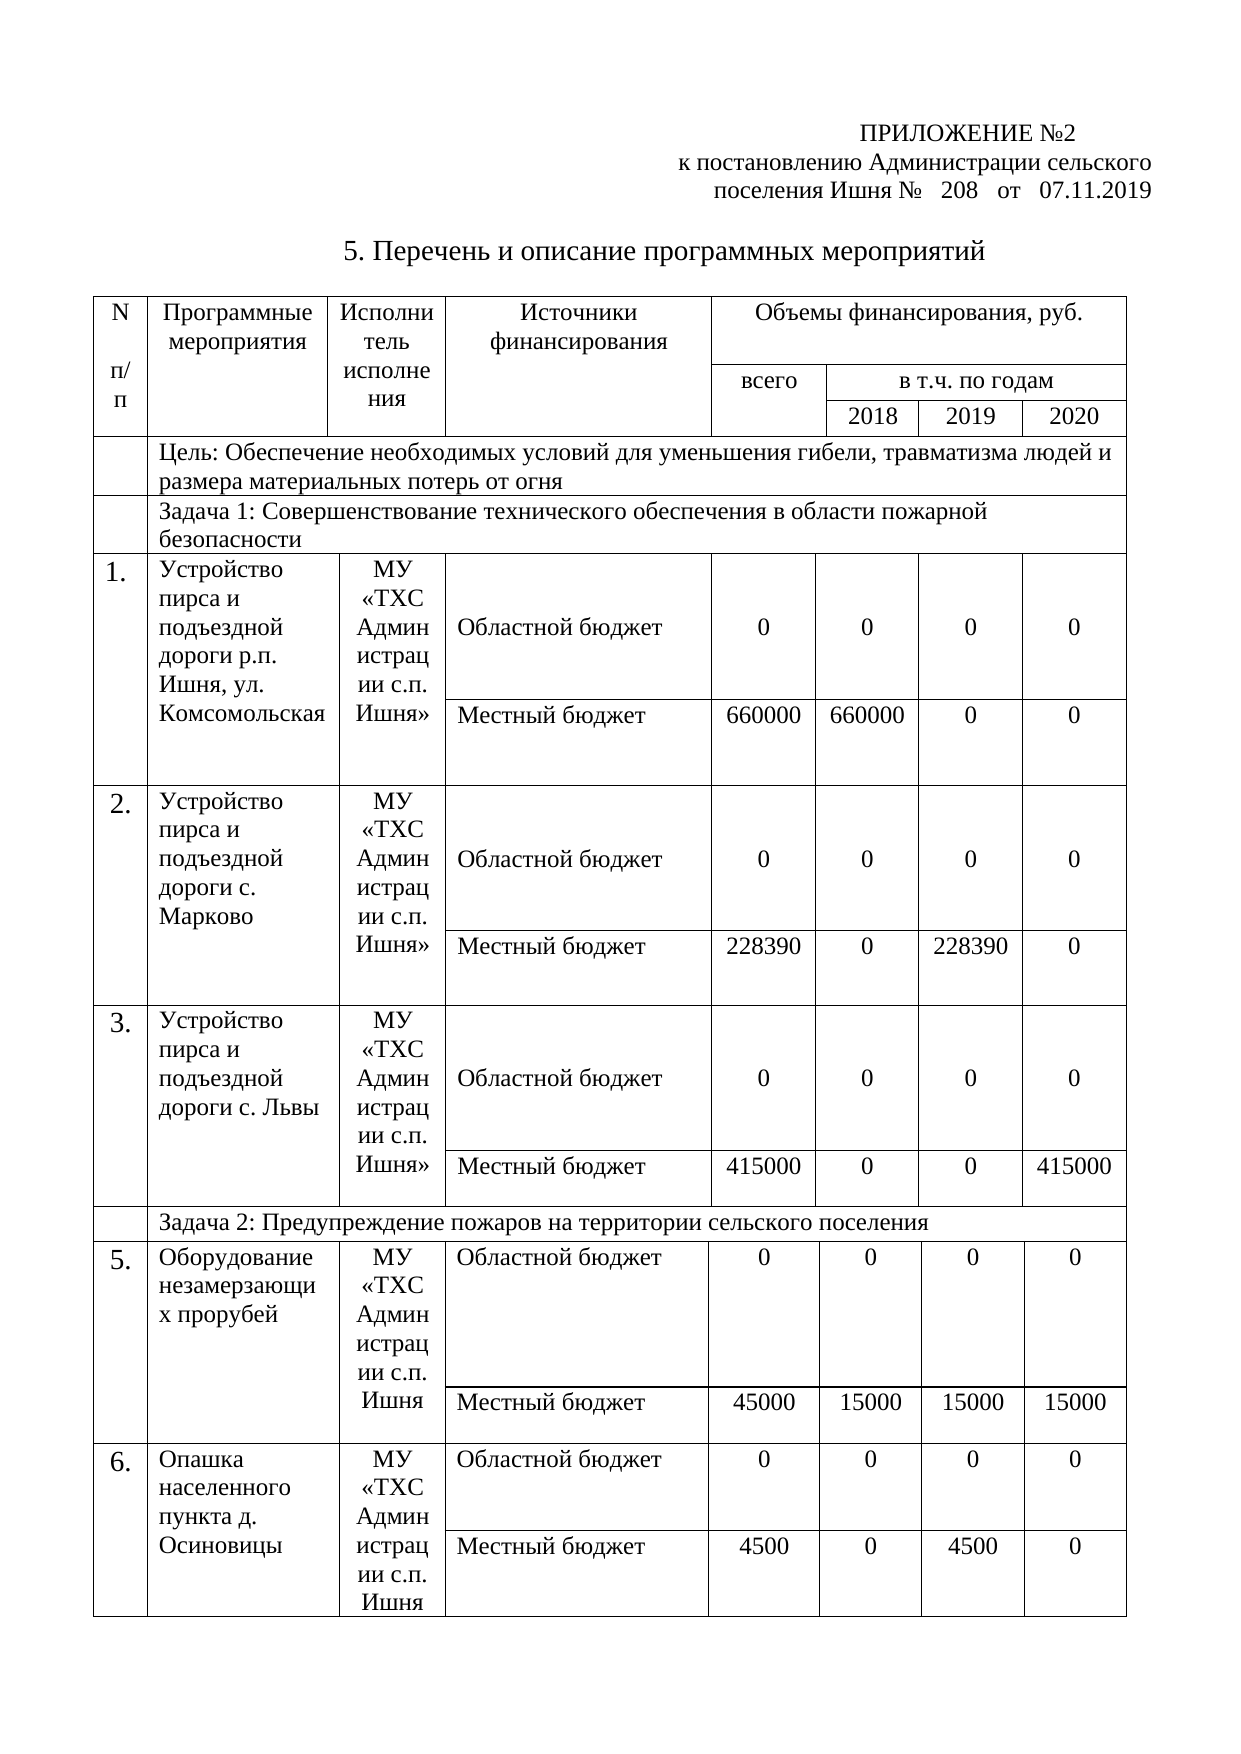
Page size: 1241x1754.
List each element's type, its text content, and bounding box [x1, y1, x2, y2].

table_cell [94, 496, 147, 553]
table_cell [94, 1207, 147, 1241]
text к постановлению Администрации сельского [177, 147, 1152, 176]
table_cell МУ «ТХС Администрации с.п. Ишня» [340, 554, 445, 785]
table_cell 0 [816, 786, 918, 930]
table_cell Областной бюджет [446, 1242, 708, 1386]
table_cell 0 [922, 1444, 1024, 1530]
table_cell 660000 [816, 700, 918, 785]
table_cell Опашка населенного пункта д. Осиновицы [148, 1444, 339, 1616]
table_cell 0 [816, 931, 918, 1004]
table_cell 0 [712, 1006, 815, 1150]
table_cell 0 [1023, 700, 1126, 785]
table_cell Устройство пирса и подъездной дороги р.п. Ишня, ул. Комсомольская [148, 554, 339, 785]
table_cell Местный бюджет [446, 931, 711, 1004]
table_cell 2020 [1023, 401, 1126, 436]
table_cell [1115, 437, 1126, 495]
table_cell 0 [919, 700, 1022, 785]
table_cell 0 [1023, 786, 1126, 930]
table_cell 1. [94, 554, 147, 785]
table_header N п/п [94, 297, 147, 436]
table_cell всего [712, 365, 826, 436]
table_cell Областной бюджет [446, 1006, 711, 1150]
table_cell Местный бюджет [446, 1151, 711, 1206]
table_cell Устройство пирса и подъездной дороги с. Львы [148, 1006, 339, 1206]
text 5. Перечень и описание программных мероприятий [177, 233, 1152, 267]
table_header Источники финансирования [446, 297, 711, 436]
table_cell Местный бюджет [446, 700, 711, 785]
table_cell 0 [1025, 1242, 1126, 1386]
table_cell в т.ч. по годам [827, 365, 1126, 400]
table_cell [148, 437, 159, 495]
table_cell 45000 [709, 1388, 819, 1443]
table_cell 0 [820, 1242, 921, 1386]
table_cell МУ «ТХС Администрации с.п. Ишня» [340, 1006, 445, 1206]
table_cell 4500 [709, 1531, 819, 1616]
table_cell 0 [1025, 1444, 1126, 1530]
table_cell 15000 [922, 1388, 1024, 1443]
table_cell 0 [1025, 1531, 1126, 1616]
table_cell 415000 [712, 1151, 815, 1206]
table_cell Задача 2: Предупреждение пожаров на территории сельского поселения [148, 1207, 1126, 1241]
table_cell Местный бюджет [446, 1531, 708, 1616]
table_cell Областной бюджет [446, 1444, 708, 1530]
table_cell 2018 [827, 401, 918, 436]
table_cell 0 [820, 1444, 921, 1530]
table_cell Местный бюджет [446, 1388, 708, 1443]
table_cell 0 [820, 1531, 921, 1616]
table_cell Областной бюджет [446, 786, 711, 930]
table_cell 0 [919, 1151, 1022, 1206]
table_cell 6. [94, 1444, 147, 1616]
table_cell 2. [94, 786, 147, 1004]
table_cell 15000 [1025, 1388, 1126, 1443]
table_cell 0 [712, 554, 815, 699]
table_cell [94, 437, 147, 495]
table_cell 415000 [1023, 1151, 1126, 1206]
table_cell 2019 [919, 401, 1022, 436]
table_cell Оборудование незамерзающих прорубей [148, 1242, 339, 1443]
text ПРИЛОЖЕНИЕ №2 [177, 118, 1152, 147]
table_cell 15000 [820, 1388, 921, 1443]
table_cell 660000 [712, 700, 815, 785]
table_cell 0 [919, 786, 1022, 930]
table_cell Устройство пирса и подъездной дороги с. Марково [148, 786, 339, 1004]
table_cell 0 [816, 1151, 918, 1206]
table_cell 0 [709, 1444, 819, 1530]
table_cell Задача 1: Совершенствование технического обеспечения в области пожарной безопасности [148, 496, 1126, 553]
table_cell 0 [922, 1242, 1024, 1386]
table_header Программные мероприятия [148, 297, 327, 436]
table_cell 0 [1023, 554, 1126, 699]
table_cell 0 [816, 1006, 918, 1150]
table_cell 4500 [922, 1531, 1024, 1616]
table_cell 5. [94, 1242, 147, 1443]
table_cell 0 [919, 554, 1022, 699]
table_header Исполнитель исполнения [328, 297, 445, 436]
table_cell 0 [712, 786, 815, 930]
text поселения Ишня № 208 от 07.11.2019 [177, 176, 1152, 204]
table_cell 228390 [712, 931, 815, 1004]
table_cell МУ «ТХС Администрации с.п. Ишня [340, 1444, 445, 1616]
table_cell Областной бюджет [446, 554, 711, 699]
table_cell 0 [919, 1006, 1022, 1150]
table_cell 0 [816, 554, 918, 699]
table_cell 3. [94, 1006, 147, 1206]
table_cell 228390 [919, 931, 1022, 1004]
table_cell 0 [1023, 931, 1126, 1004]
table_cell 0 [709, 1242, 819, 1386]
table_cell 0 [1023, 1006, 1126, 1150]
table_cell МУ «ТХС Администрации с.п. Ишня [340, 1242, 445, 1443]
table_cell МУ «ТХС Администрации с.п. Ишня» [340, 786, 445, 1004]
table_header Объемы финансирования, руб. [712, 297, 1126, 364]
